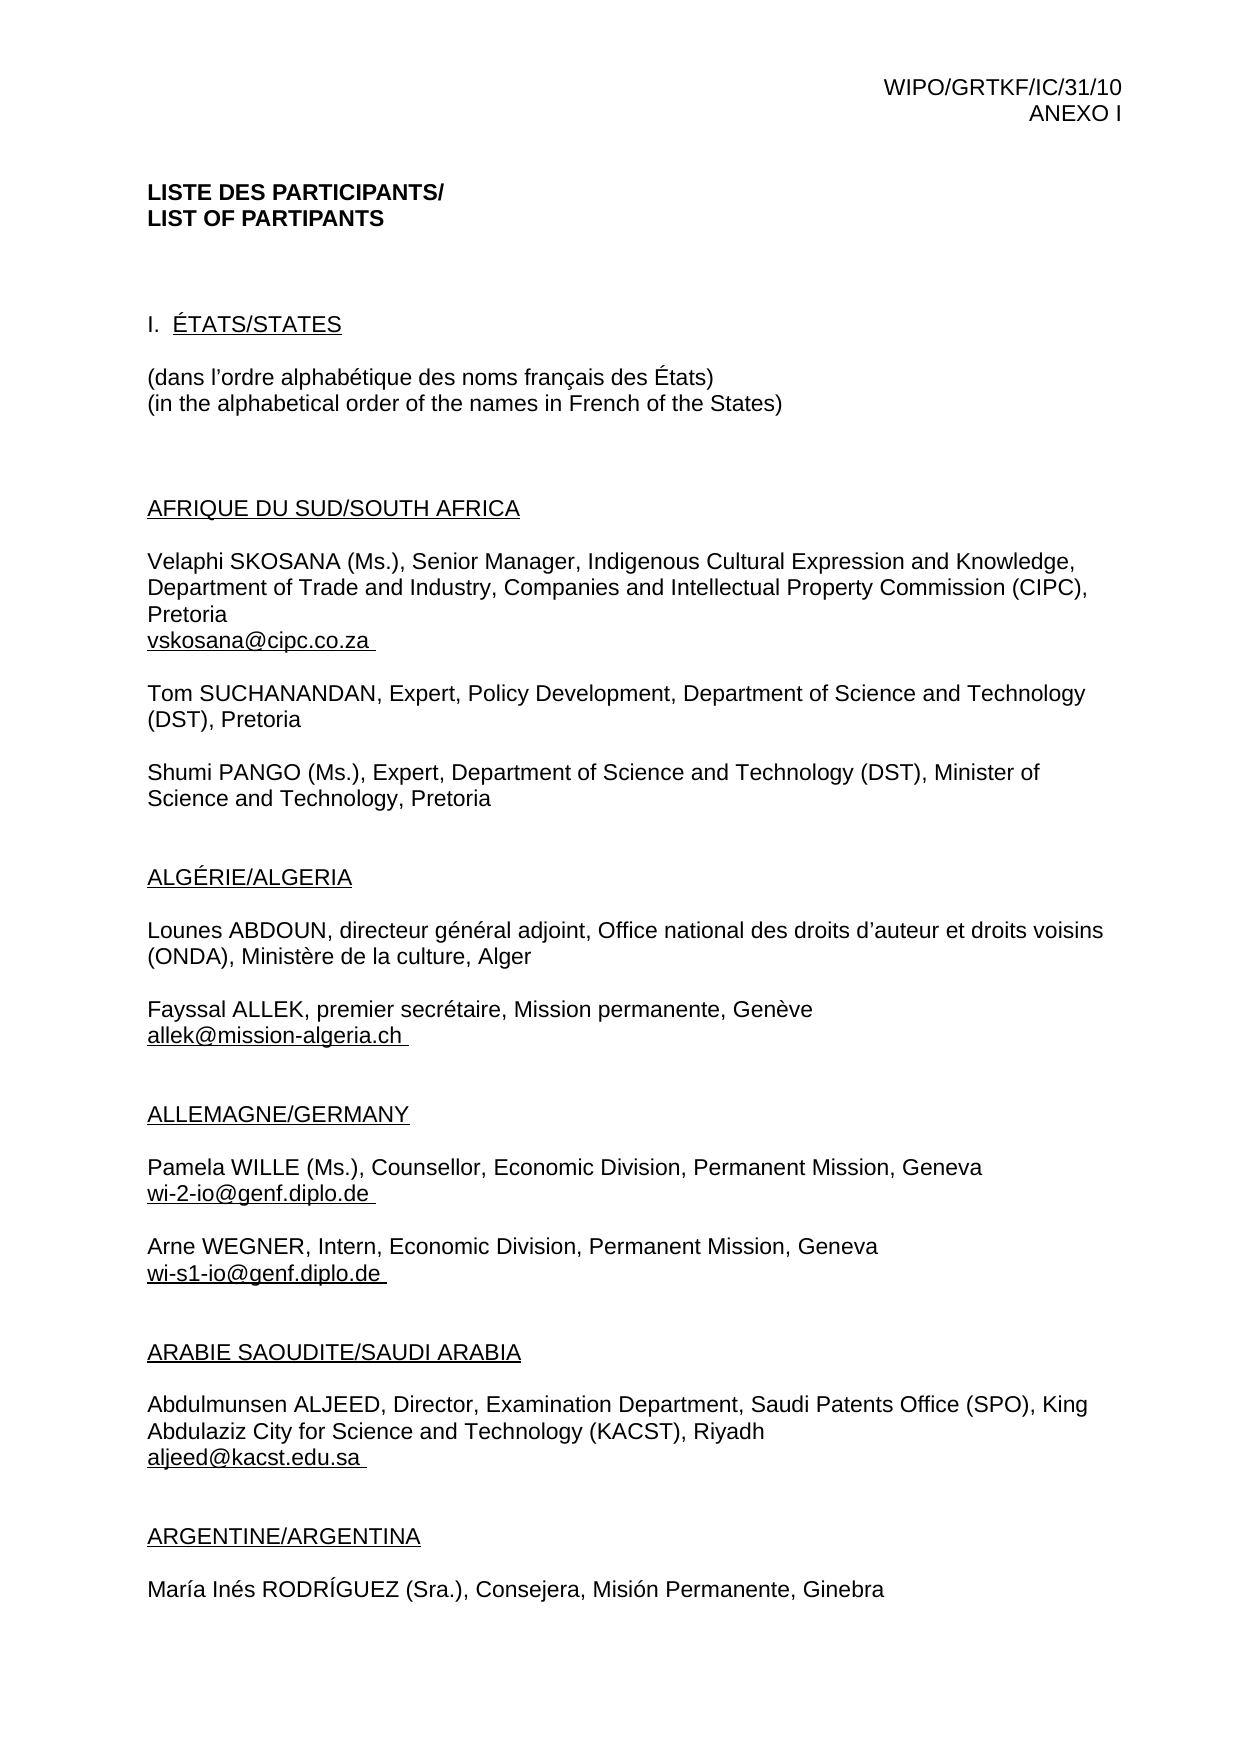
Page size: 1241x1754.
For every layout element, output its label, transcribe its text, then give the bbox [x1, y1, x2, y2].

text allek@mission-algeria.ch [147, 1022, 1122, 1049]
text I. ÉTATS/STATES [147, 311, 1122, 337]
text Shumi PANGO (Ms.), Expert, Department of Science and Technology (DST), Minister of Science and Technology, Pretoria [147, 759, 1122, 811]
text (dans l’ordre alphabétique des noms français des États) [147, 363, 1122, 390]
text Velaphi SKOSANA (Ms.), Senior Manager, Indigenous Cultural Expression and Knowledge, Department of Trade and Industry, Companies and Intellectual Property Commission (CIPC), Pretoria [147, 548, 1122, 627]
text Arne WEGNER, Intern, Economic Division, Permanent Mission, Geneva [147, 1233, 1122, 1259]
text vskosana@cipc.co.za [147, 627, 1122, 653]
text ALLEMAGNE/GERMANY [147, 1101, 1122, 1128]
text Abdulmunsen ALJEED, Director, Examination Department, Saudi Patents Office (SPO), King Abdulaziz City for Science and Technology (KACST), Riyadh [147, 1391, 1122, 1444]
text Fayssal ALLEK, premier secrétaire, Mission permanente, Genève [147, 996, 1122, 1022]
text ARABIE SAOUDITE/SAUDI ARABIA [147, 1338, 1122, 1365]
subtitle LIST OF PARtipants [147, 205, 1122, 232]
text wi-s1-io@genf.diplo.de [147, 1259, 1122, 1286]
text ARGENTINE/ARGENTINA [147, 1523, 1122, 1549]
text ALGÉRIE/ALGERIA [147, 864, 1122, 891]
text Tom SUCHANANDAN, Expert, Policy Development, Department of Science and Technology (DST), Pretoria [147, 680, 1122, 732]
text aljeed@kacst.edu.sa [147, 1444, 1122, 1470]
text (in the alphabetical order of the names in French of the States) [147, 390, 1122, 416]
text María Inés RODRÍGUEZ (Sra.), Consejera, Misión Permanente, Ginebra [147, 1576, 1122, 1602]
text Pamela WILLE (Ms.), Counsellor, Economic Division, Permanent Mission, Geneva [147, 1154, 1122, 1180]
text AFRIQUE DU SUD/SOUTH AFRICA [147, 495, 1122, 522]
subtitle LISTE DES PARTICIPANTS/ [147, 179, 1122, 205]
text Lounes ABDOUN, directeur général adjoint, Office national des droits d’auteur et droits voisins (ONDA), Ministère de la culture, Alger [147, 917, 1122, 969]
text wi-2-io@genf.diplo.de [147, 1180, 1122, 1207]
